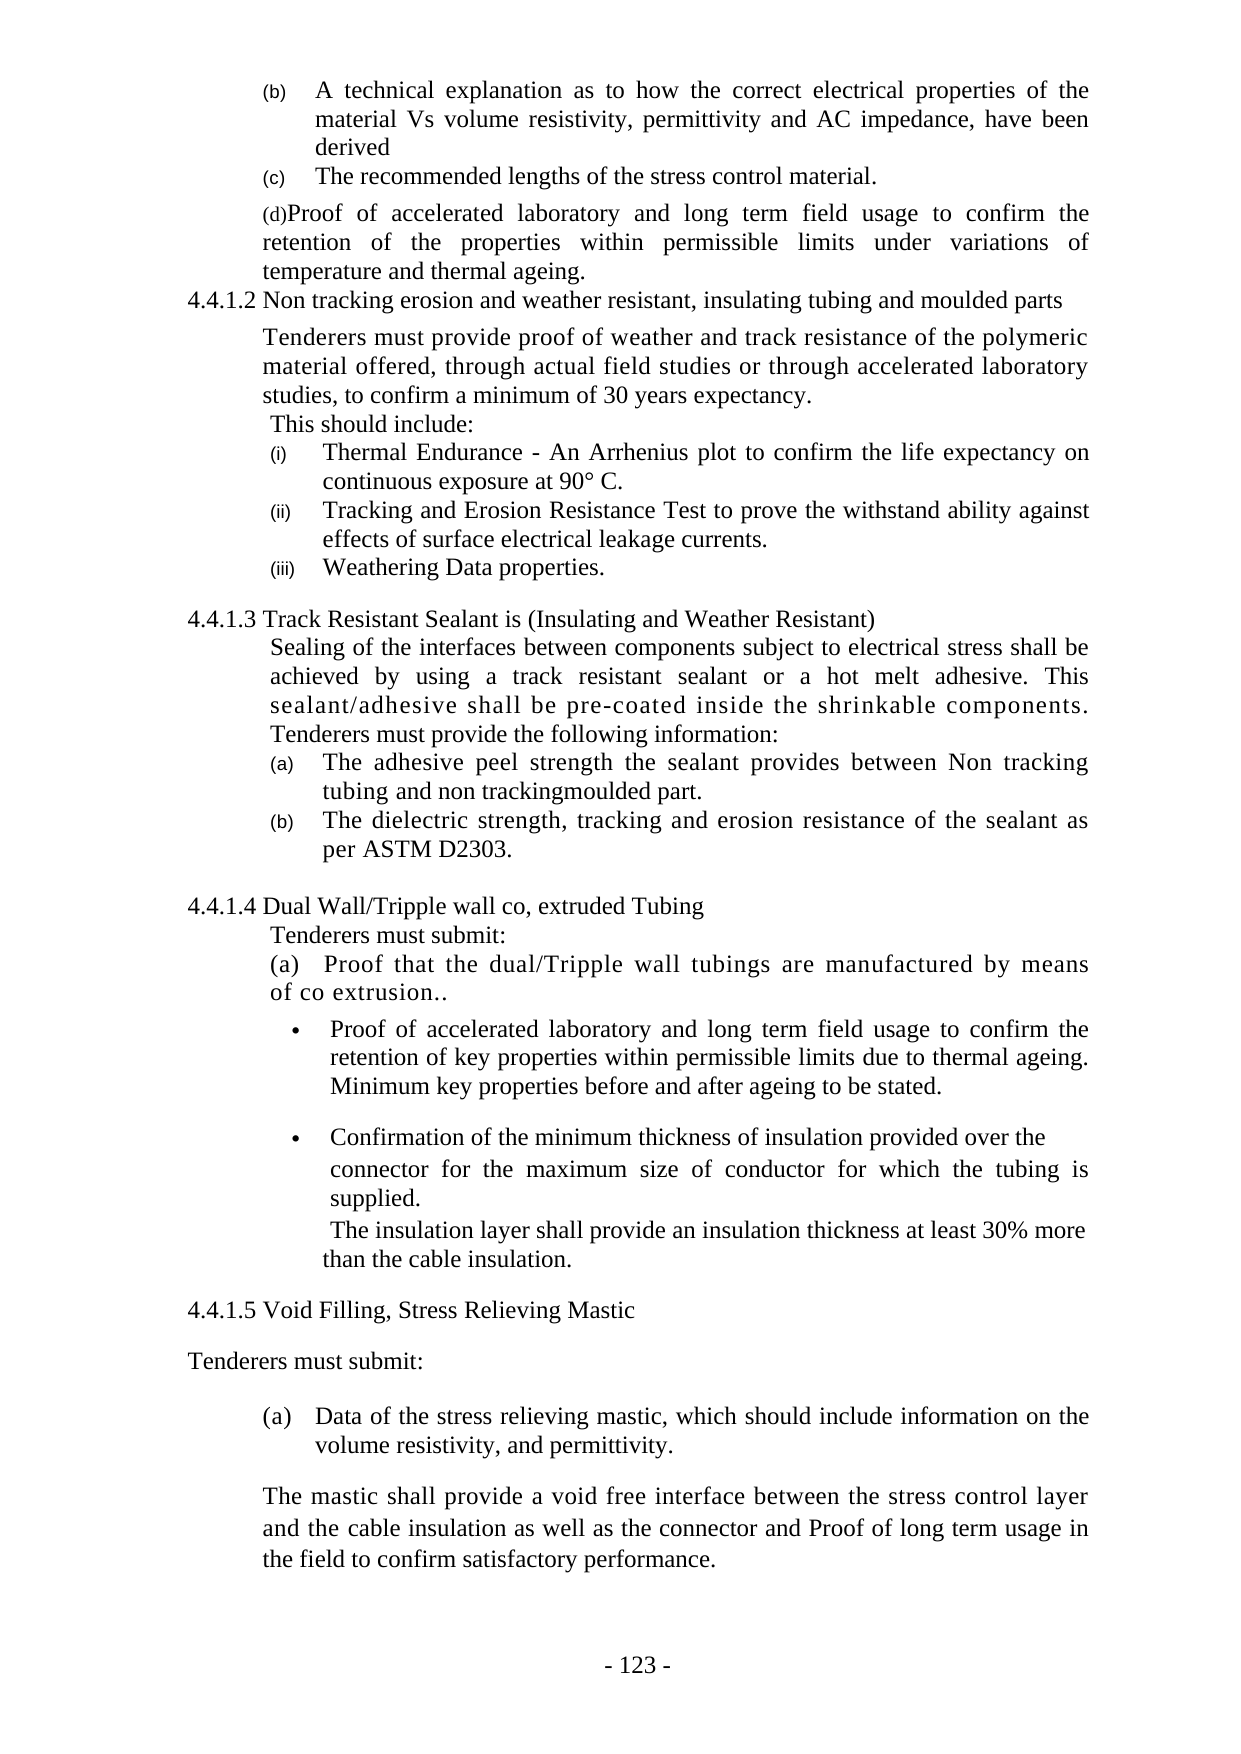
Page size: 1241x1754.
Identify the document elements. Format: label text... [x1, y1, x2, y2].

list The dielectric strength, tracking and erosion resistance of the sealant as per ASTM D2303. [270, 805, 1090, 862]
list Weathering Data properties. [270, 552, 1090, 581]
text (d)Proof of accelerated laboratory and long term field usage to confirm the retention of the properties within permissible limits under variations of temperature and thermal ageing. [262, 198, 1090, 285]
list A technical explanation as to how the correct electrical properties of the material Vs volume resistivity, permittivity and AC impedance, have been derived [262, 75, 1090, 161]
text Sealing of the interfaces between components subject to electrical stress shall be achieved by using a track resistant sealant or a hot melt adhesive. This sealant/adhesive shall be pre-coated inside the shrinkable components. Tenderers must provide the following information: [270, 632, 1090, 747]
list Tracking and Erosion Resistance Test to prove the withstand ability against effects of surface electrical leakage currents. [270, 495, 1090, 552]
text 4.4.1.2 Non tracking erosion and weather resistant, insulating tubing and moulded parts [187, 285, 1090, 313]
text 4.4.1.3 Track Resistant Sealant is (Insulating and Weather Resistant) [187, 604, 1090, 632]
list Thermal Endurance - An Arrhenius plot to confirm the life expectancy on continuous exposure at 90° C. [270, 437, 1090, 495]
list The recommended lengths of the stress control material. [262, 161, 1090, 190]
list Confirmation of the minimum thickness of insulation provided over the [292, 1122, 1090, 1151]
text connector for the maximum size of conductor for which the tubing is supplied. [330, 1154, 1090, 1211]
text than the cable insulation. [322, 1244, 1090, 1273]
list The adhesive peel strength the sealant provides between Non tracking tubing and non trackingmoulded part. [270, 747, 1090, 805]
text Tenderers must submit: [270, 920, 1090, 949]
text (a) Data of the stress relieving mastic, which should include information on the volume resistivity, and permittivity. [262, 1401, 1090, 1459]
text Tenderers must submit: [187, 1346, 1090, 1375]
text This should include: [270, 409, 1090, 437]
text The mastic shall provide a void free interface between the stress control layer and the cable insulation as well as the connector and Proof of long term usage in the field to confirm satisfactory performance. [262, 1481, 1090, 1573]
text Tenderers must provide proof of weather and track resistance of the polymeric material offered, through actual field studies or through accelerated laboratory studies, to confirm a minimum of 30 years expectancy. [262, 322, 1090, 409]
text 4.4.1.4 Dual Wall/Tripple wall co, extruded Tubing [187, 891, 1090, 920]
text (a) Proof that the dual/Tripple wall tubings are manufactured by means of co extrusion.. [270, 949, 1090, 1006]
text The insulation layer shall provide an insulation thickness at least 30% more [330, 1215, 1090, 1244]
text 4.4.1.5 Void Filling, Stress Relieving Mastic [187, 1295, 1090, 1324]
list Proof of accelerated laboratory and long term field usage to confirm the retention of key properties within permissible limits due to thermal ageing. Minimum key properties before and after ageing to be stated. [292, 1014, 1090, 1100]
